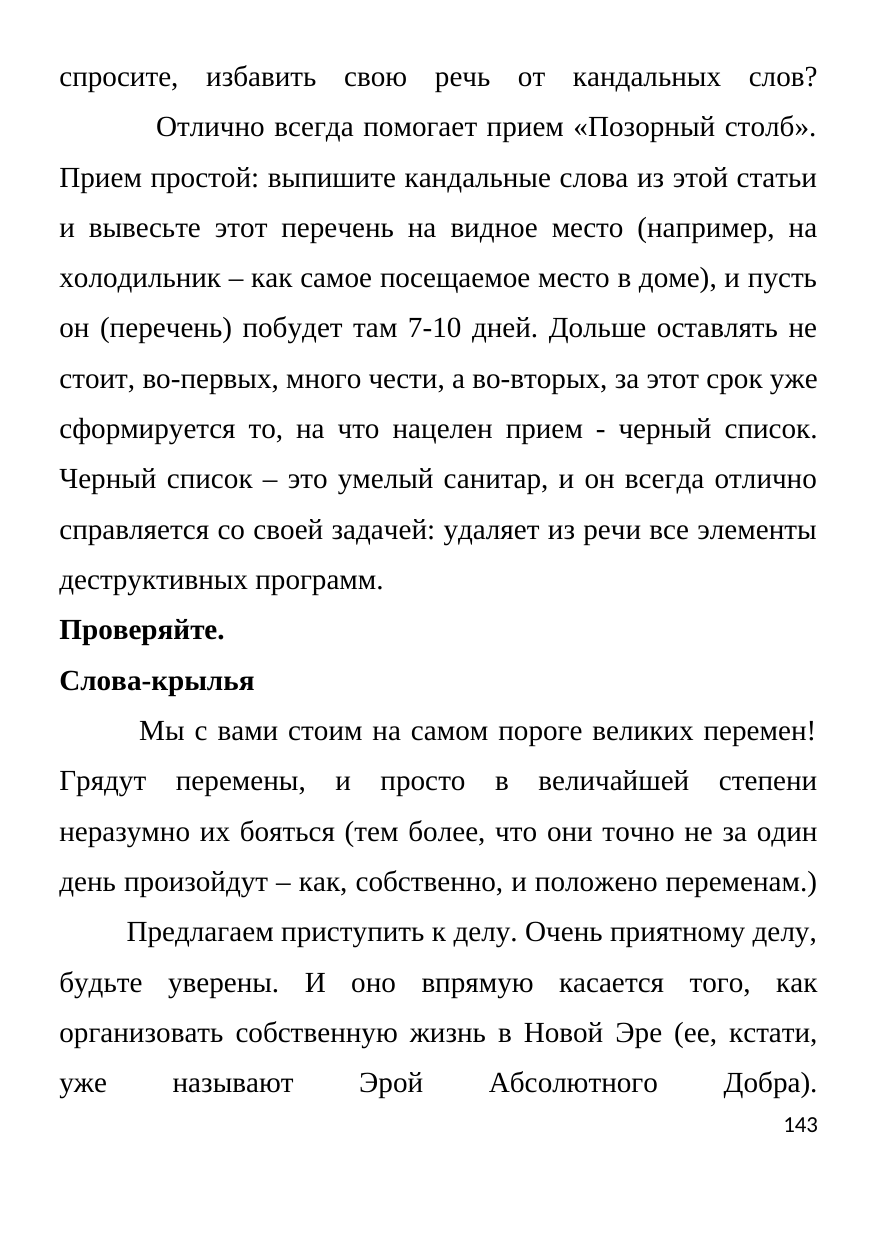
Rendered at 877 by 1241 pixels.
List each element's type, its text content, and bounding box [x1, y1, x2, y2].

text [59, 713, 818, 1099]
text Проверяйте. Слова-крылья [59, 612, 818, 696]
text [59, 59, 818, 596]
